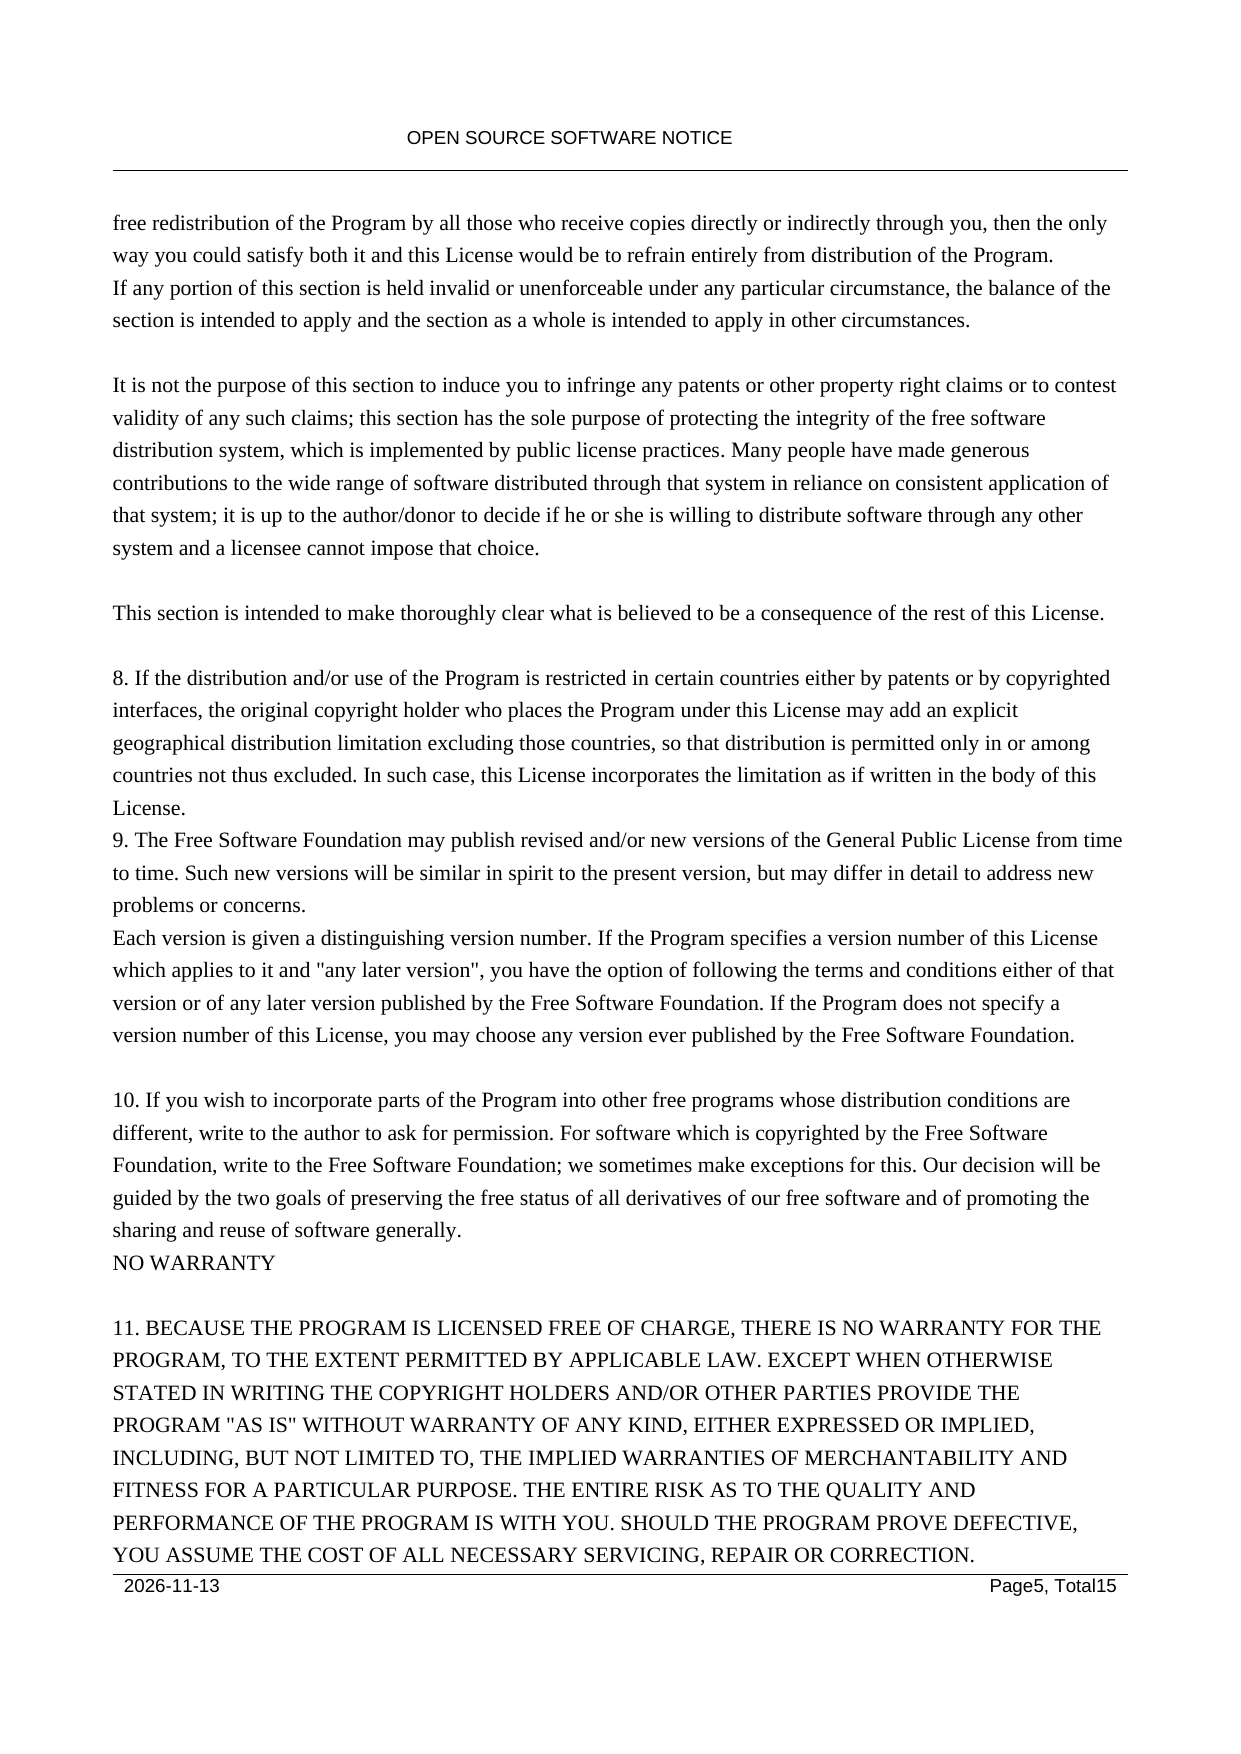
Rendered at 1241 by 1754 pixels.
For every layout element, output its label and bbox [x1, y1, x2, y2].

text [112, 206, 1128, 1571]
